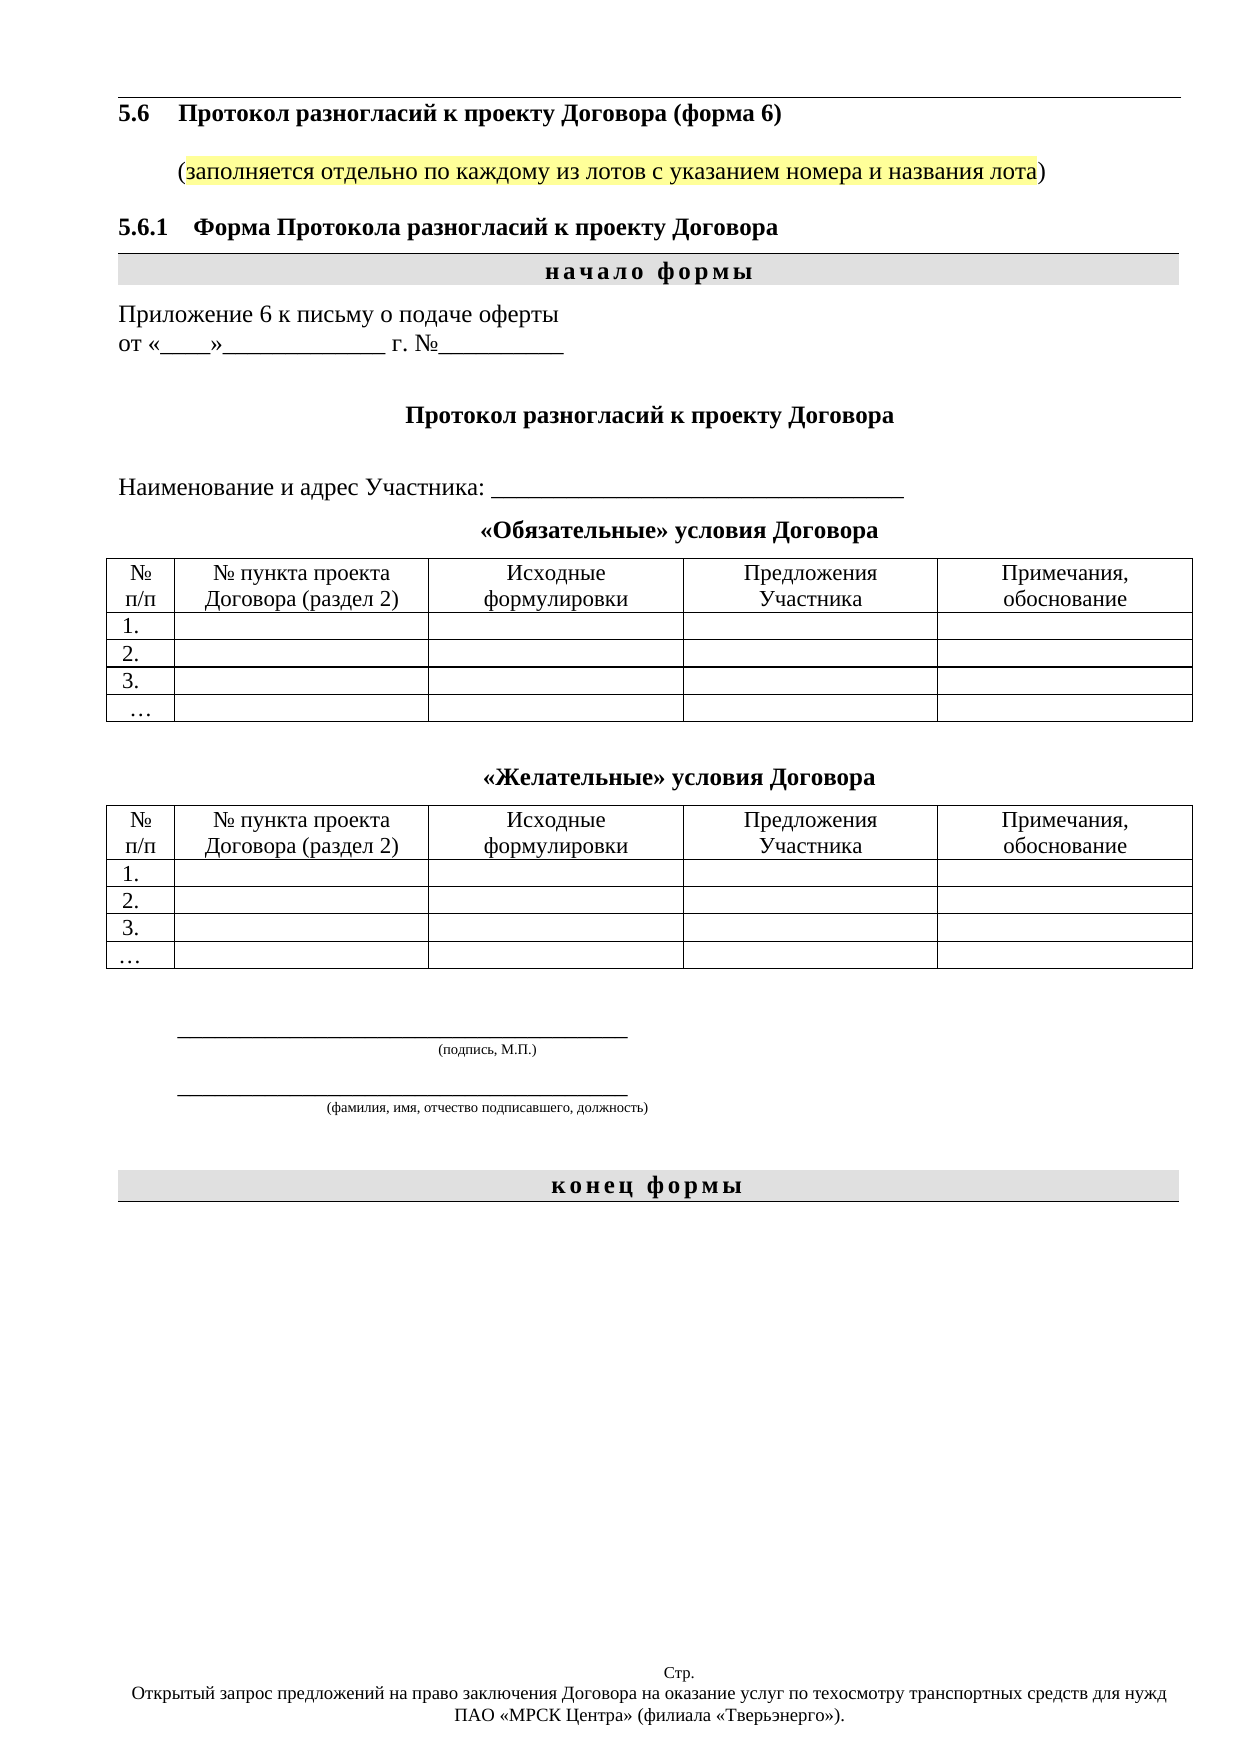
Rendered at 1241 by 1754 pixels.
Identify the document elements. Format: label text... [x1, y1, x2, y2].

table_cell [938, 668, 1192, 694]
table_cell [938, 860, 1192, 886]
subtitle Протокол разногласий к проекту Договора (форма 6) [118, 98, 1181, 127]
table_cell [107, 640, 174, 666]
text ____________________________________ [118, 1070, 1181, 1098]
table_header № п/п [107, 559, 174, 612]
table_cell [175, 668, 428, 694]
table_header № п/п [107, 806, 174, 858]
text конец формы [118, 1170, 1179, 1201]
text Протокол разногласий к проекту Договора [118, 400, 1181, 428]
table_cell [938, 640, 1192, 666]
table_header Исходные формулировки [429, 806, 683, 858]
table_header Предложения Участника [684, 806, 937, 858]
table_header Примечания, обоснование [938, 559, 1192, 612]
table_cell [684, 860, 937, 886]
table_cell [175, 942, 428, 968]
table_cell [107, 887, 174, 913]
table_cell [684, 887, 937, 913]
table_cell [175, 695, 428, 721]
text «Желательные» условия Договора [118, 762, 1181, 790]
table_cell [175, 887, 428, 913]
table_cell [429, 668, 683, 694]
table_cell [107, 914, 174, 941]
table_header Исходные формулировки [429, 559, 683, 612]
table_cell [938, 887, 1192, 913]
table_cell [429, 942, 683, 968]
text (подпись, М.П.) [118, 1041, 797, 1070]
table_cell [429, 860, 683, 886]
table_cell [429, 914, 683, 941]
table_cell [938, 613, 1192, 639]
table_header Предложения Участника [684, 559, 937, 612]
table_header № пункта проекта Договора (раздел 2) [175, 806, 428, 858]
table_cell [175, 640, 428, 666]
subtitle Форма Протокола разногласий к проекту Договора [118, 212, 1181, 240]
table_cell [175, 613, 428, 639]
table_cell [938, 695, 1192, 721]
table_cell [107, 668, 174, 694]
table_cell [107, 860, 174, 886]
table_cell … [107, 695, 174, 721]
text Приложение 6 к письму о подаче оферты от «____»_____________ г. №__________ [118, 299, 1181, 357]
table_cell [684, 613, 937, 639]
table_cell [684, 914, 937, 941]
table_header Примечания, обоснование [938, 806, 1192, 858]
table_header № пункта проекта Договора (раздел 2) [175, 559, 428, 612]
text «Обязательные» условия Договора [118, 515, 1181, 543]
table_cell [684, 668, 937, 694]
table_cell [429, 695, 683, 721]
table_cell [684, 640, 937, 666]
table_cell [429, 613, 683, 639]
text начало формы [118, 254, 1179, 285]
text (фамилия, имя, отчество подписавшего, должность) [118, 1098, 797, 1127]
text Наименование и адрес Участника: _________________________________ [118, 472, 1181, 500]
table_cell [107, 613, 174, 639]
table_cell [175, 914, 428, 941]
table_cell [938, 942, 1192, 968]
table_cell [684, 942, 937, 968]
text ____________________________________ [118, 1012, 1181, 1041]
table_cell [938, 914, 1192, 941]
table_cell [684, 695, 937, 721]
table_cell [175, 860, 428, 886]
table_cell [429, 887, 683, 913]
table_cell … [107, 942, 174, 968]
table_cell [429, 640, 683, 666]
